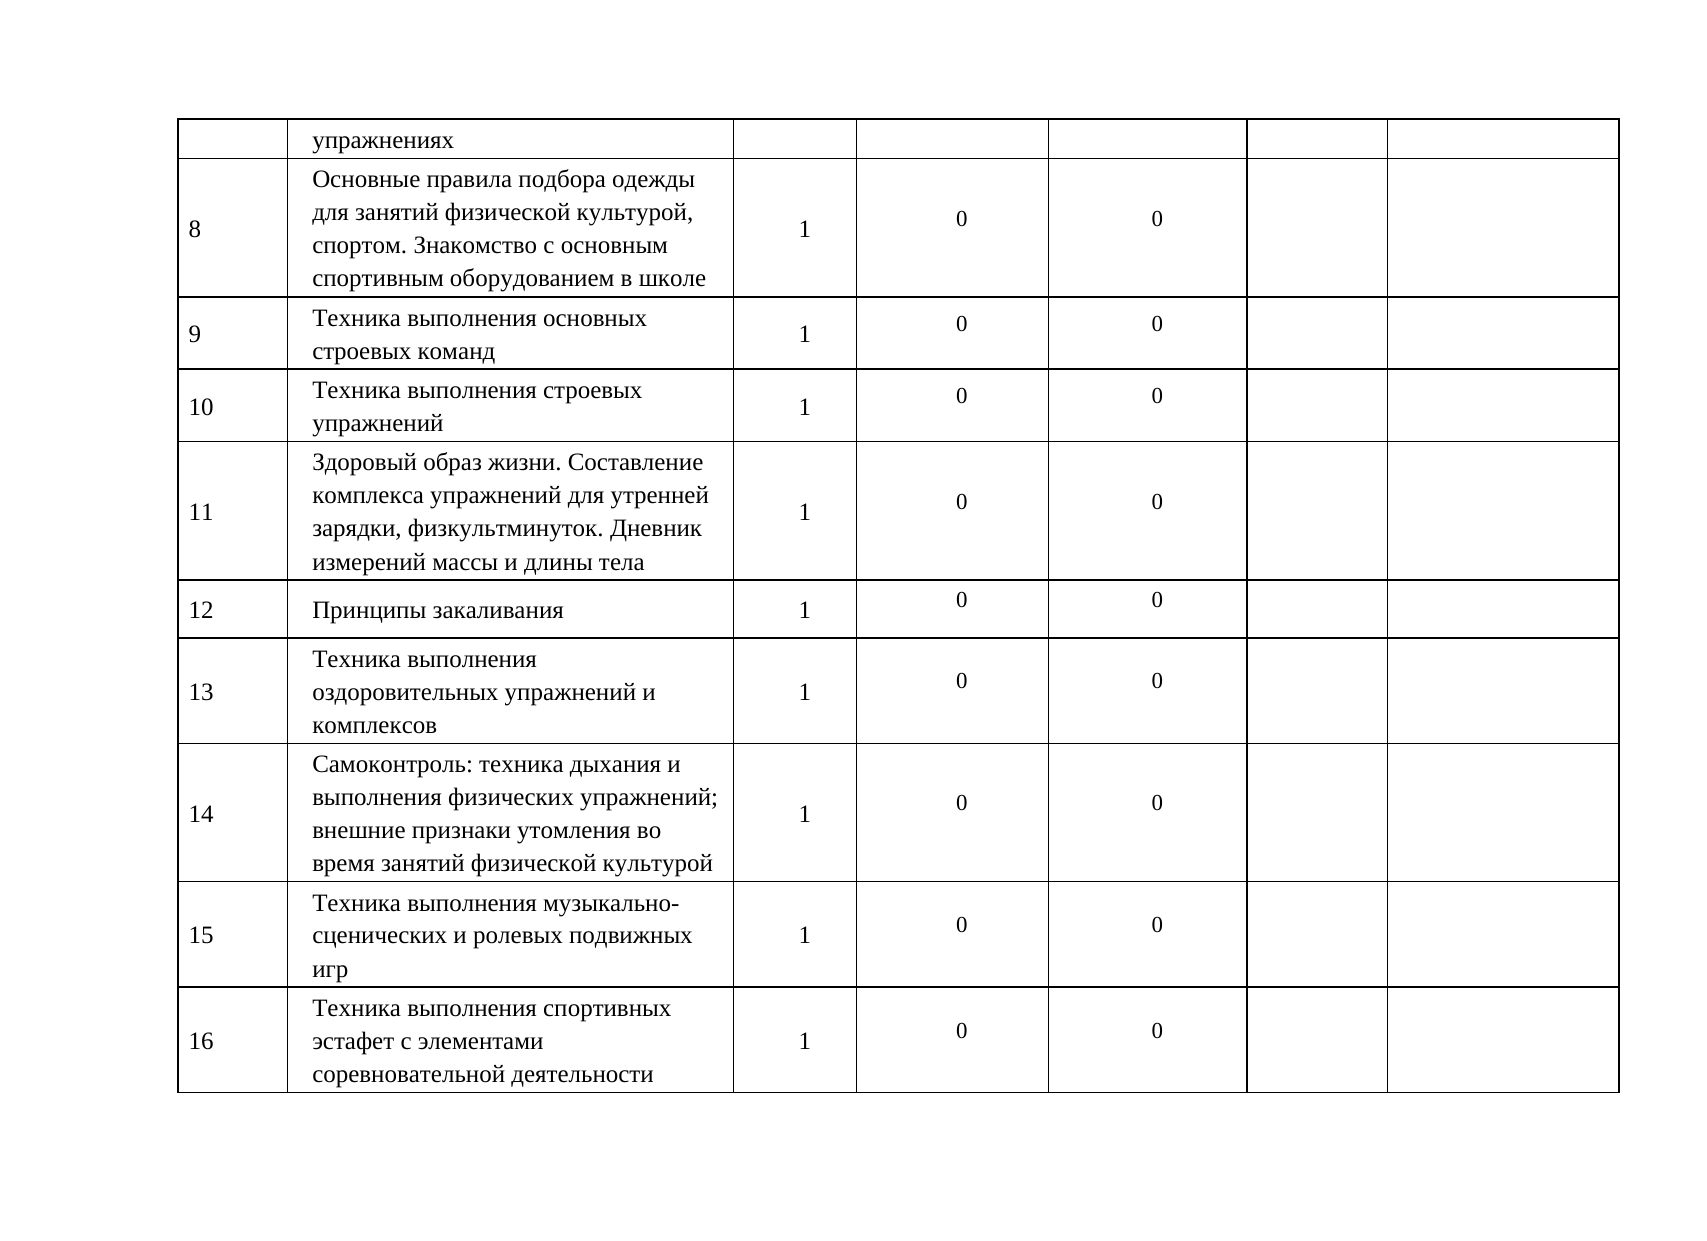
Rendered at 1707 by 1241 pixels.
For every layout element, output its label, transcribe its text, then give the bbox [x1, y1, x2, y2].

table_cell Техника выполнения спортивных эстафет с элементами соревновательной деятельности [288, 988, 733, 1092]
table_cell Техника выполнения оздоровительных упражнений и комплексов [288, 639, 733, 742]
table_cell 0 [857, 370, 1048, 441]
table_cell 1 [734, 298, 856, 368]
table_cell [1388, 298, 1618, 368]
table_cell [288, 120, 733, 157]
table_cell 0 [857, 882, 1048, 986]
table_cell [1388, 988, 1618, 1092]
table_cell 8 [179, 159, 287, 296]
table_cell [1388, 581, 1618, 637]
table_cell 0 [857, 744, 1048, 881]
table_cell [1248, 120, 1387, 157]
table_cell [1388, 120, 1618, 157]
table_cell 1 [734, 442, 856, 579]
table_cell Техника выполнения музыкально-сценических и ролевых подвижных игр [288, 882, 733, 986]
table_cell 14 [179, 744, 287, 881]
table_cell Здоровый образ жизни. Составление комплекса упражнений для утренней зарядки, физкультминуток. Дневник измерений массы и длины тела [288, 442, 733, 579]
table_cell 1 [734, 639, 856, 742]
table_cell 0 [857, 581, 1048, 637]
table_cell Техника выполнения основных строевых команд [288, 298, 733, 368]
table_cell Самоконтроль: техника дыхания и выполнения физических упражнений; внешние признаки утомления во время занятий физической культурой [288, 744, 733, 881]
table_cell 1 [734, 120, 856, 157]
table_cell 0 [857, 159, 1048, 296]
table_cell [1248, 744, 1387, 881]
table_cell [1388, 370, 1618, 441]
table_cell [1248, 442, 1387, 579]
table_cell [1248, 581, 1387, 637]
table_cell 9 [179, 298, 287, 368]
table_cell [1388, 639, 1618, 742]
table_cell 0 [857, 639, 1048, 742]
table_cell 15 [179, 882, 287, 986]
table_cell [1388, 882, 1618, 986]
table_cell 0 [1049, 744, 1246, 881]
table_cell 0 [1049, 370, 1246, 441]
table_cell 1 [734, 744, 856, 881]
table_cell 1 [734, 581, 856, 637]
table_cell Основные правила подбора одежды для занятий физической культурой, спортом. Знакомство с основным спортивным оборудованием в школе [288, 159, 733, 296]
table_cell 0 [1049, 581, 1246, 637]
table_cell [1248, 639, 1387, 742]
table_cell [1248, 882, 1387, 986]
table_cell 7 [179, 120, 287, 157]
table_cell [1388, 442, 1618, 579]
table_cell [1248, 159, 1387, 296]
table_cell 0 [857, 988, 1048, 1092]
table_cell 1 [734, 988, 856, 1092]
table_cell 0 [1049, 159, 1246, 296]
table_cell 1 [734, 159, 856, 296]
table_cell [1248, 298, 1387, 368]
table_cell 16 [179, 988, 287, 1092]
table_cell 12 [179, 581, 287, 637]
table_cell Принципы закаливания [288, 581, 733, 637]
table_cell 0 [857, 298, 1048, 368]
table_cell 13 [179, 639, 287, 742]
table_cell Техника выполнения строевых упражнений [288, 370, 733, 441]
table_cell 0 [857, 120, 1048, 157]
table_cell [1248, 370, 1387, 441]
table_cell 11 [179, 442, 287, 579]
table_cell [1388, 159, 1618, 296]
table_cell 0 [1049, 988, 1246, 1092]
table_cell [1248, 988, 1387, 1092]
table_cell 10 [179, 370, 287, 441]
table_cell 0 [1049, 442, 1246, 579]
table_cell 1 [734, 370, 856, 441]
table_cell 0 [1049, 298, 1246, 368]
table_cell 0 [857, 442, 1048, 579]
table_cell 0 [1049, 120, 1246, 157]
table_cell 0 [1049, 882, 1246, 986]
table_cell 1 [734, 882, 856, 986]
table_cell 0 [1049, 639, 1246, 742]
table_cell [1388, 744, 1618, 881]
